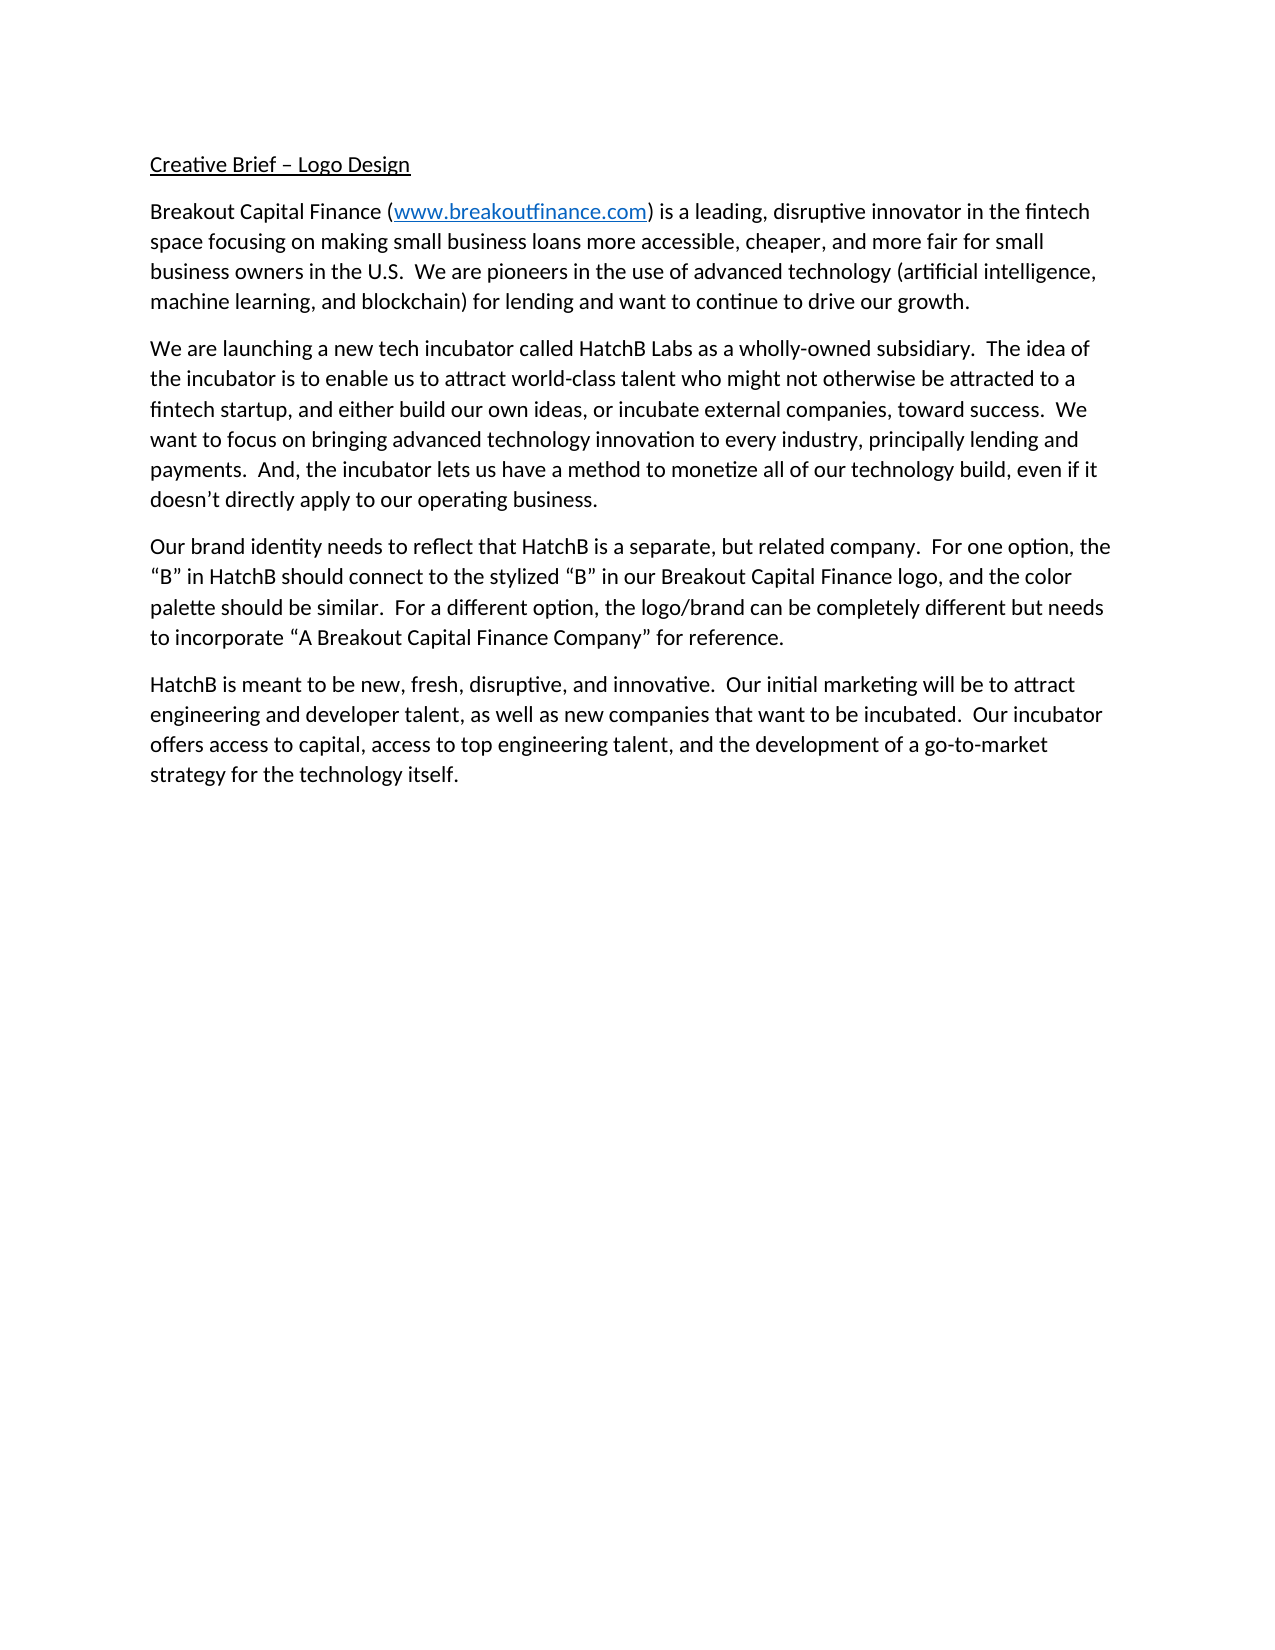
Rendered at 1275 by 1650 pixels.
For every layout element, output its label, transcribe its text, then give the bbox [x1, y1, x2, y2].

text Breakout Capital Finance (www.breakoutfinance.com) is a leading, disruptive innovator in the fintech space focusing on making small business loans more accessible, cheaper, and more fair for small business owners in the U.S. We are pioneers in the use of advanced technology (artificial intelligence, machine learning, and blockchain) for lending and want to continue to drive our growth. [150, 197, 1125, 316]
text Our brand identity needs to reflect that HatchB is a separate, but related company. For one option, the “B” in HatchB should connect to the stylized “B” in our Breakout Capital Finance logo, and the color palette should be similar. For a different option, the logo/brand can be completely different but needs to incorporate “A Breakout Capital Finance Company” for reference. [150, 532, 1125, 651]
text HatchB is meant to be new, fresh, disruptive, and innovative. Our initial marketing will be to attract engineering and developer talent, as well as new companies that want to be incubated. Our incubator offers access to capital, access to top engineering talent, and the development of a go-to-market strategy for the technology itself. [150, 670, 1125, 788]
text We are launching a new tech incubator called HatchB Labs as a wholly-owned subsidiary. The idea of the incubator is to enable us to attract world-class talent who might not otherwise be attracted to a fintech startup, and either build our own ideas, or incubate external companies, toward success. We want to focus on bringing advanced technology innovation to every industry, principally lending and payments. And, the incubator lets us have a method to monetize all of our technology build, even if it doesn’t directly apply to our operating business. [150, 334, 1125, 513]
text Creative Brief – Logo Design [150, 150, 1125, 178]
